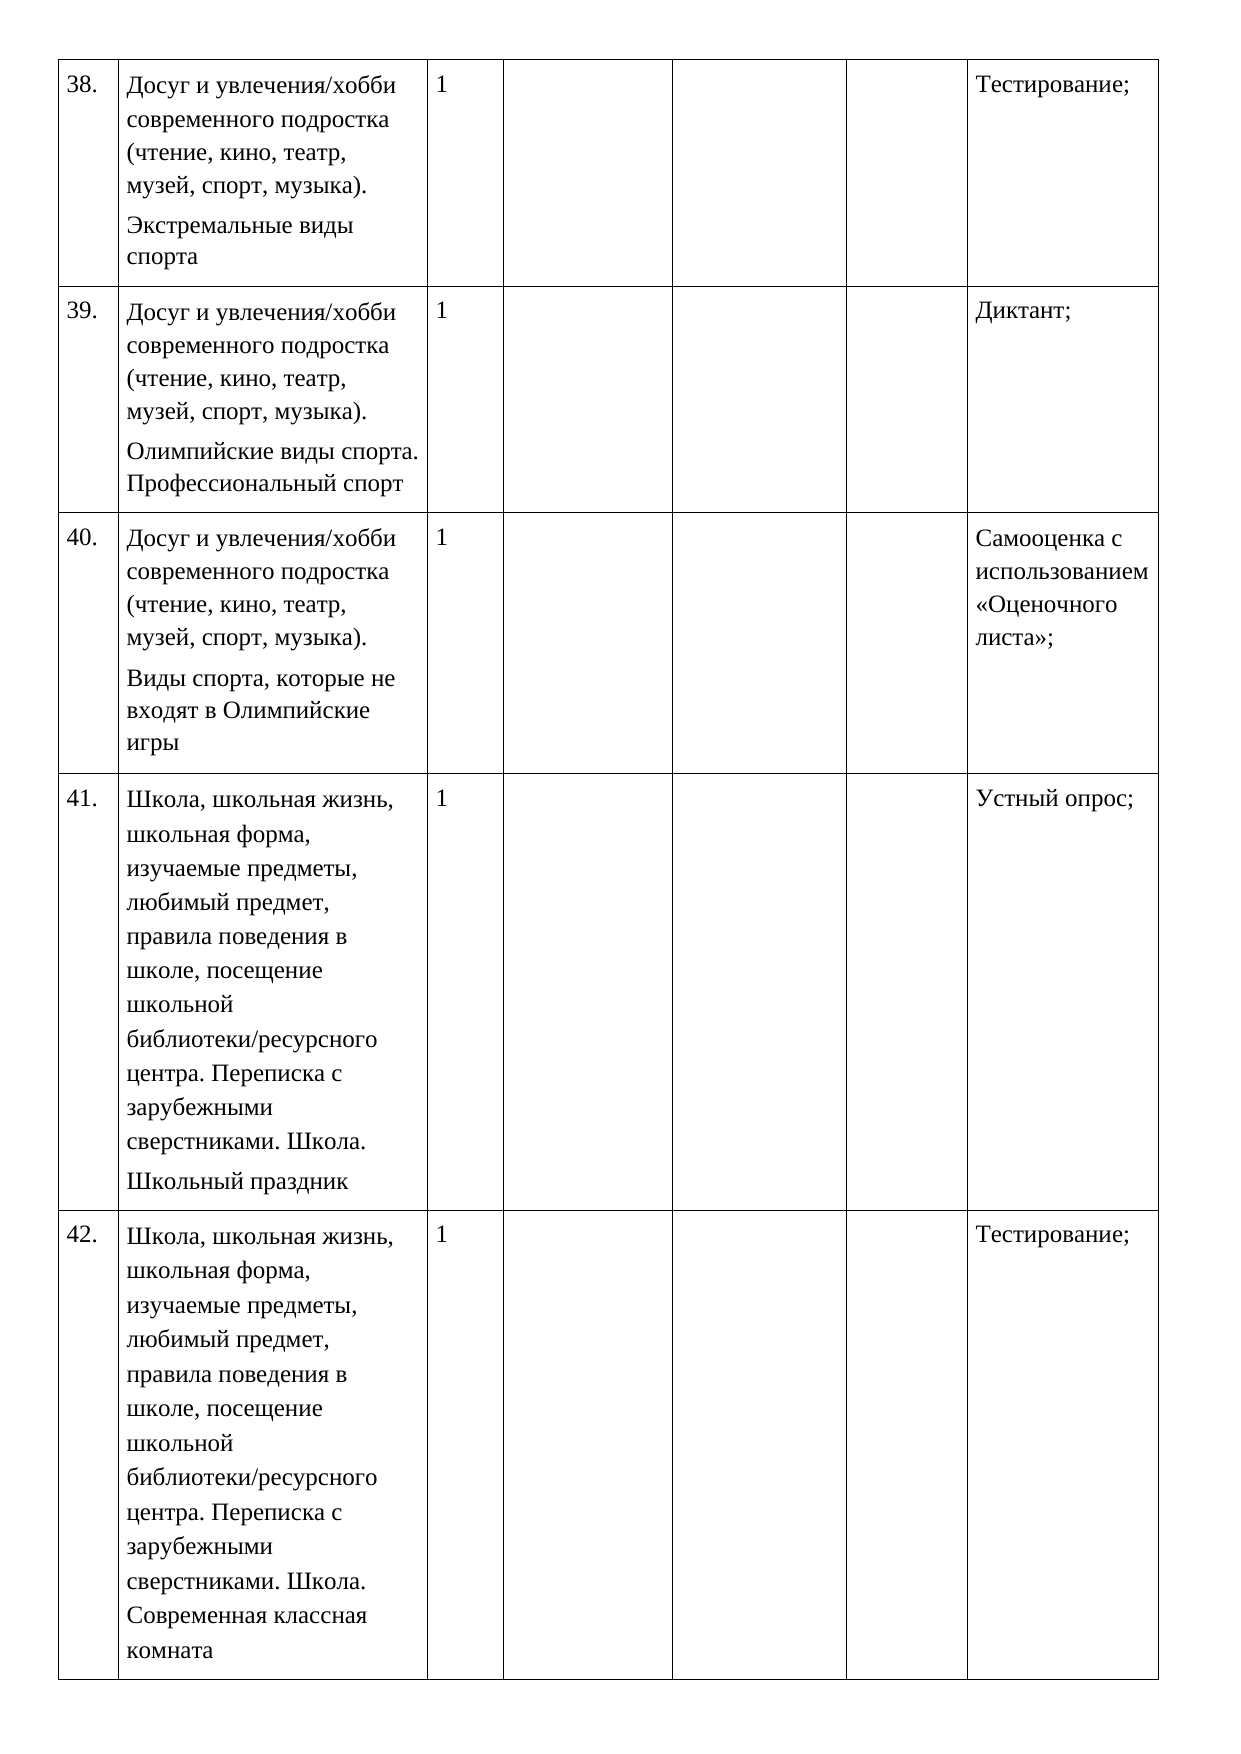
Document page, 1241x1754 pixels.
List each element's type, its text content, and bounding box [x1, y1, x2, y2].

table_header [847, 60, 967, 286]
table_cell 1 [428, 1211, 503, 1679]
table_cell Школа, школьная жизнь, школьная форма, изучаемые предметы, любимый предмет, правила поведения в школе, посещение школьной библиотеки/ресурсного центра. Переписка с зарубежными сверстниками. Школа. Школьный праздник [119, 774, 427, 1209]
table_cell [847, 774, 967, 1209]
table_cell 1 [428, 513, 503, 773]
table_header 1 [428, 60, 503, 286]
table_cell Самооценка с использованием«Оценочного листа»; [968, 513, 1158, 773]
table_cell [504, 1211, 672, 1679]
table_header [504, 60, 672, 286]
table_cell Тестирование; [968, 1211, 1158, 1679]
table_header 38. [59, 60, 118, 286]
table_cell [673, 774, 846, 1209]
table_cell [673, 287, 846, 512]
table_header [673, 60, 846, 286]
table_cell 42. [59, 1211, 118, 1679]
table_cell Досуг и увлечения/хобби современного подростка (чтение, кино, театр, музей, спорт, музыка). Виды спорта, которые не входят в Олимпийские игры [119, 513, 427, 773]
table_cell [504, 287, 672, 512]
table_header Тестирование; [968, 60, 1158, 286]
table_cell Школа, школьная жизнь, школьная форма, изучаемые предметы, любимый предмет, правила поведения в школе, посещение школьной библиотеки/ресурсного центра. Переписка с зарубежными сверстниками. Школа. Современная классная комната [119, 1211, 427, 1679]
table_header Досуг и увлечения/хобби современного подростка (чтение, кино, театр, музей, спорт, музыка). Экстремальные виды спорта [119, 60, 427, 286]
table_cell [673, 1211, 846, 1679]
table_cell [673, 513, 846, 773]
table_cell [504, 513, 672, 773]
table_cell 41. [59, 774, 118, 1209]
table_cell [847, 1211, 967, 1679]
table_cell [847, 513, 967, 773]
table_cell 1 [428, 287, 503, 512]
table_cell [504, 774, 672, 1209]
table_cell 1 [428, 774, 503, 1209]
table_cell 39. [59, 287, 118, 512]
table_cell Диктант; [968, 287, 1158, 512]
table_cell Досуг и увлечения/хобби современного подростка (чтение, кино, театр, музей, спорт, музыка). Олимпийские виды спорта. Профессиональный спорт [119, 287, 427, 512]
table_cell 40. [59, 513, 118, 773]
table_cell [847, 287, 967, 512]
table_cell Устный опрос; [968, 774, 1158, 1209]
